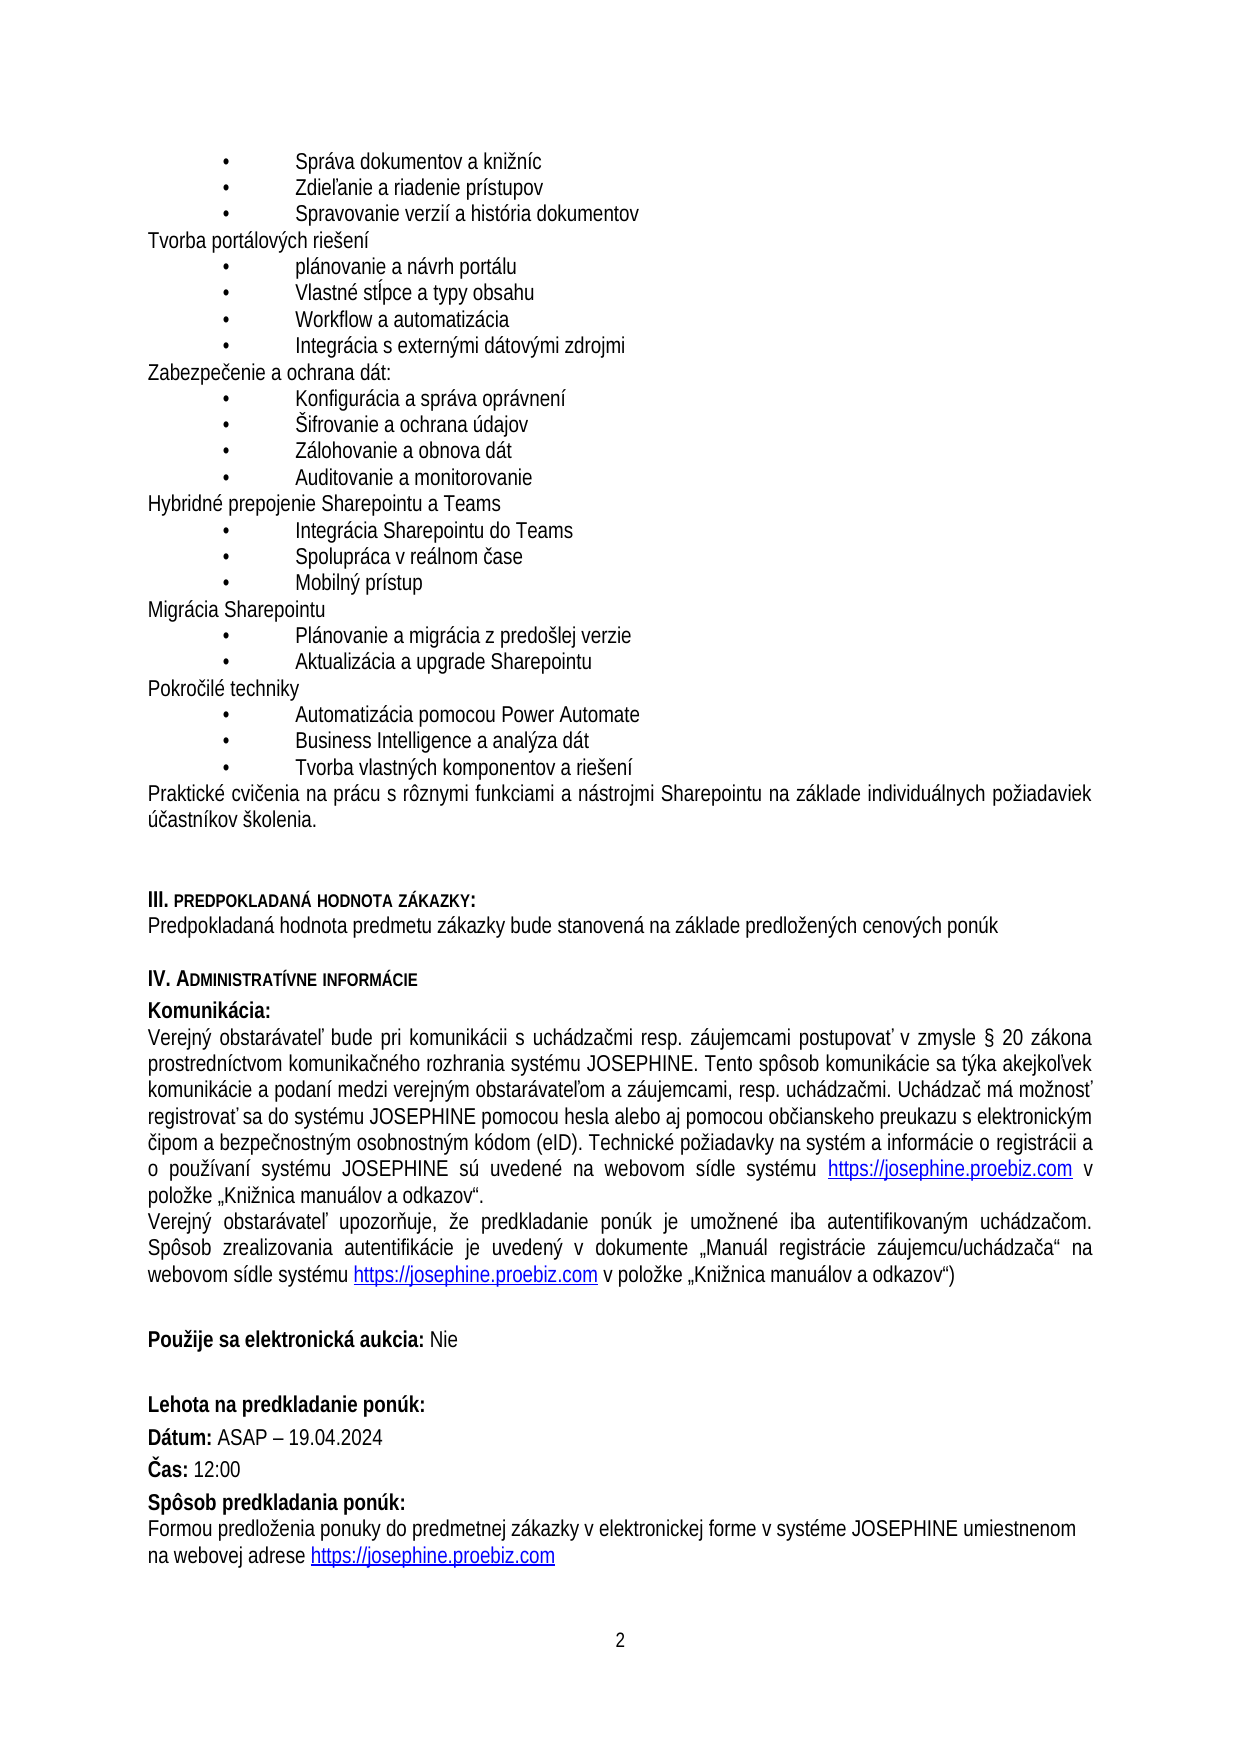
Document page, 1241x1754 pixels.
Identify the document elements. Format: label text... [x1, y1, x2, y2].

text • Plánovanie a migrácia z predošlej verzie [223, 622, 1093, 648]
text • Spravovanie verzií a história dokumentov [223, 200, 1093, 227]
text Čas: 12:00 [148, 1456, 1093, 1483]
text Zabezpečenie a ochrana dát: [148, 358, 1093, 385]
text • Zdieľanie a riadenie prístupov [223, 174, 1093, 200]
text • Mobilný prístup [223, 569, 1093, 596]
text Hybridné prepojenie Sharepointu a Teams [148, 490, 1093, 517]
text Pokročilé techniky [148, 675, 1093, 701]
text Praktické cvičenia na prácu s rôznymi funkciami a nástrojmi Sharepointu na základe individuálnych požiadaviek účastníkov školenia. [148, 780, 1093, 833]
text • Konfigurácia a správa oprávnení [223, 385, 1093, 411]
text • Tvorba vlastných komponentov a riešení [223, 754, 1093, 780]
text Verejný obstarávateľ bude pri komunikácii s uchádzačmi resp. záujemcami postupovať v zmysle § 20 zákona prostredníctvom komunikačného rozhrania systému JOSEPHINE. Tento spôsob komunikácie sa týka akejkoľvek komunikácie a podaní medzi verejným obstarávateľom a záujemcami, resp. uchádzačmi. Uchádzač má možnosť registrovať sa do systému JOSEPHINE pomocou hesla alebo aj pomocou občianskeho preukazu s elektronickým čipom a bezpečnostným osobnostným kódom (eID). Technické požiadavky na systém a informácie o registrácii a o používaní systému JOSEPHINE sú uvedené na webovom sídle systému https://josephine.proebiz.com v položke „Knižnica manuálov a odkazov“. [148, 1023, 1093, 1208]
subtitle Predpokladaná hodnota predmetu zákazky bude stanovená na základe predložených cenových ponúk [148, 912, 1093, 938]
text Spôsob predkladania ponúk: [148, 1489, 1093, 1515]
text • Aktualizácia a upgrade Sharepointu [223, 648, 1093, 675]
text Migrácia Sharepointu [148, 596, 1093, 622]
text • Správa dokumentov a knižníc [223, 148, 1093, 174]
text • plánovanie a návrh portálu [223, 253, 1093, 279]
text Formou predloženia ponuky do predmetnej zákazky v elektronickej forme v systéme JOSEPHINE umiestnenom na webovej adrese https://josephine.proebiz.com [148, 1515, 1093, 1568]
text • Auditovanie a monitorovanie [223, 464, 1093, 490]
text • Automatizácia pomocou Power Automate [223, 701, 1093, 727]
text • Business Intelligence a analýza dát [223, 727, 1093, 754]
text • Workflow a automatizácia [223, 306, 1093, 332]
text • Šifrovanie a ochrana údajov [223, 411, 1093, 437]
text • Zálohovanie a obnova dát [223, 437, 1093, 464]
text Použije sa elektronická aukcia: Nie [148, 1326, 1093, 1352]
text Dátum: ASAP – 19.04.2024 [148, 1424, 1093, 1450]
text Komunikácia: [148, 997, 1093, 1023]
text Lehota na predkladanie ponúk: [148, 1391, 1093, 1417]
text Tvorba portálových riešení [148, 227, 1093, 253]
text • Integrácia s externými dátovými zdrojmi [223, 332, 1093, 358]
subtitle IV. Administratívne informácie [148, 964, 1093, 991]
subtitle III. predpokladaná hodnota zákazky: [148, 886, 1093, 912]
text Verejný obstarávateľ upozorňuje, že predkladanie ponúk je umožnené iba autentifikovaným uchádzačom. Spôsob zrealizovania autentifikácie je uvedený v dokumente „Manuál registrácie záujemcu/uchádzača“ na webovom sídle systému https://josephine.proebiz.com v položke „Knižnica manuálov a odkazov“) [148, 1208, 1093, 1287]
text • Vlastné stĺpce a typy obsahu [223, 279, 1093, 306]
text • Spolupráca v reálnom čase [223, 543, 1093, 569]
text • Integrácia Sharepointu do Teams [223, 517, 1093, 543]
